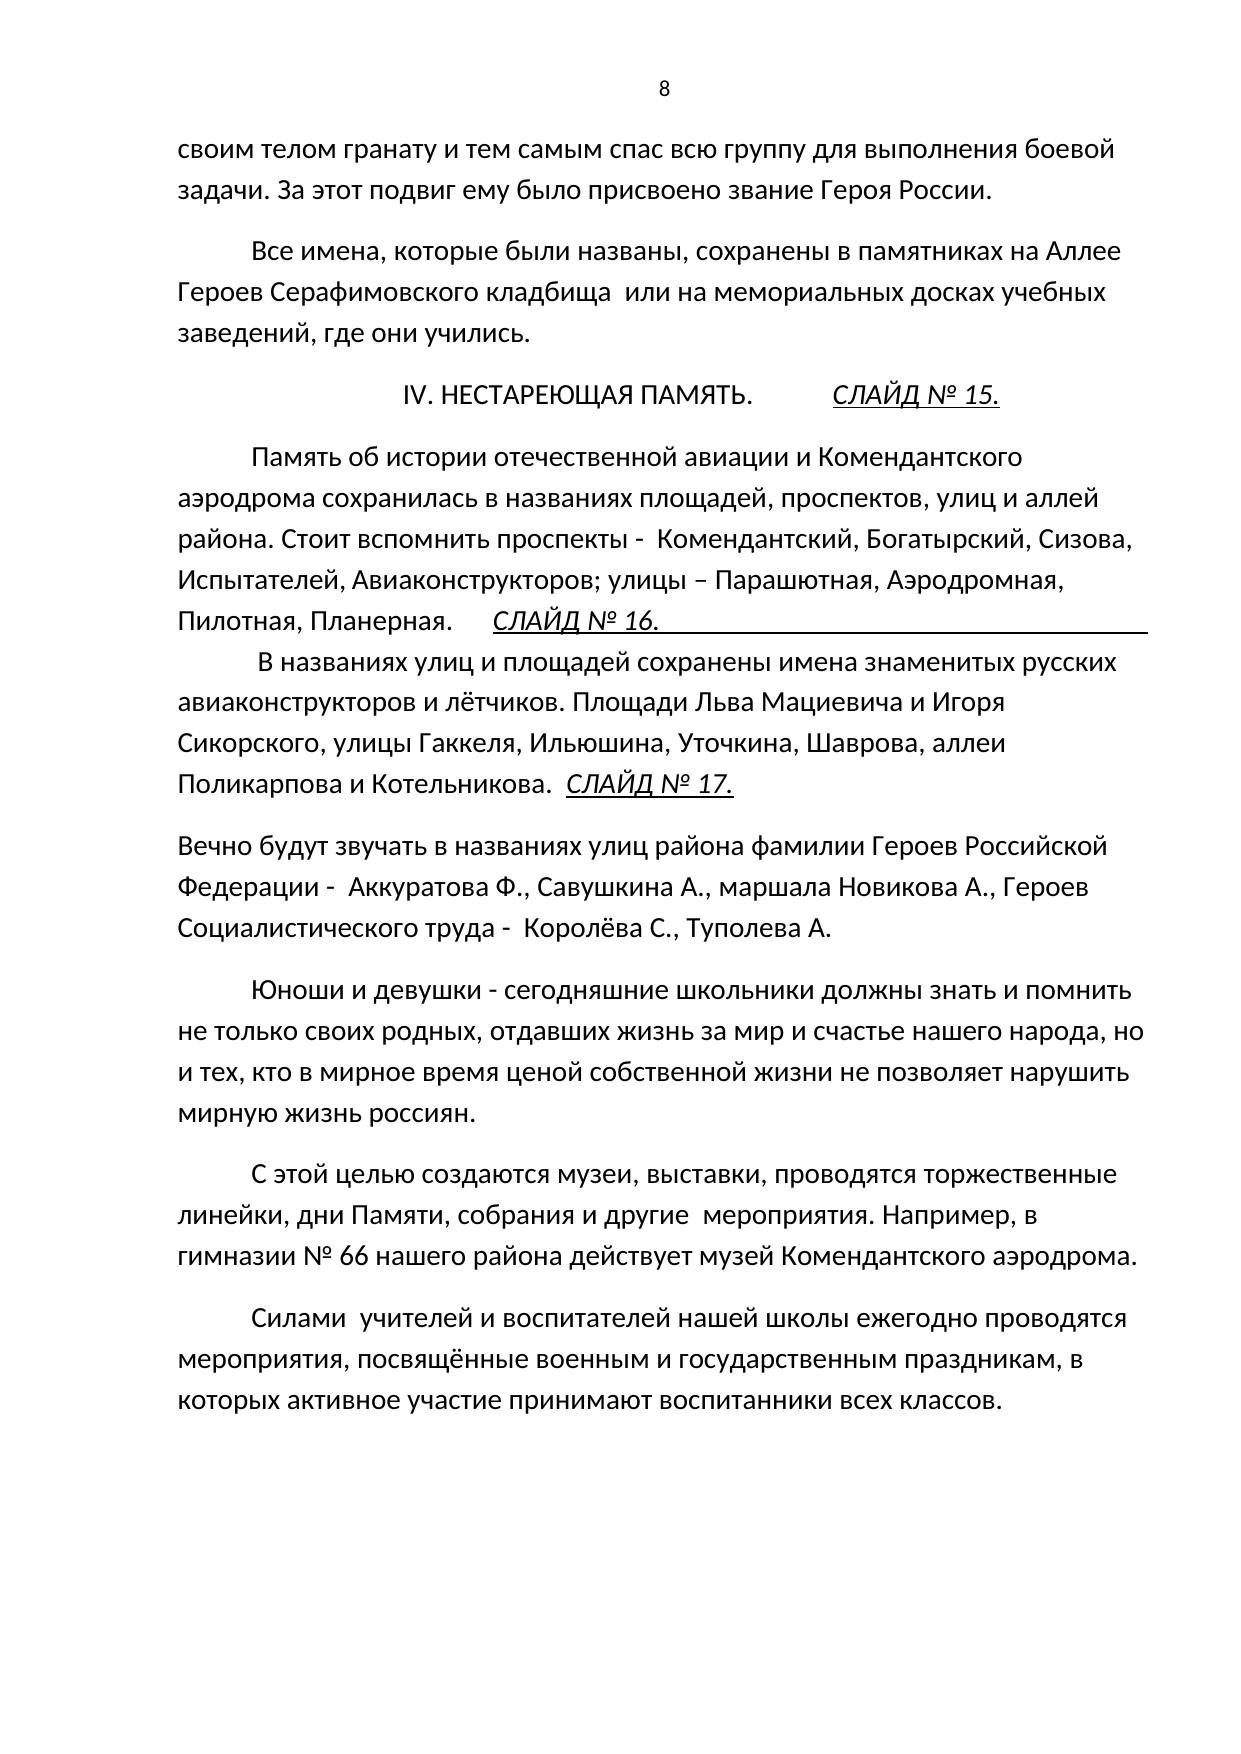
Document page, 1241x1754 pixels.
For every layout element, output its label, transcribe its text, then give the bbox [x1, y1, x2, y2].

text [177, 130, 1152, 206]
text Все имена, которые были названы, сохранены в памятниках на Аллее Героев Серафимовского кладбища или на мемориальных досках учебных заведений, где они учились. [177, 232, 1152, 350]
text Силами учителей и воспитателей нашей школы ежегодно проводятся мероприятия, посвящённые военным и государственным праздникам, в которых активное участие принимают воспитанники всех классов. [177, 1299, 1152, 1417]
text IV. НЕСТАРЕЮЩАЯ ПАМЯТЬ. СЛАЙД № 15. [177, 376, 1152, 412]
text Память об истории отечественной авиации и Комендантского аэродрома сохранилась в названиях площадей, проспектов, улиц и аллей района. Стоит вспомнить проспекты - Комендантский, Богатырский, Сизова, Испытателей, Авиаконструкторов; улицы – Парашютная, Аэродромная, Пилотная, Планерная. СЛАЙД № 16. В названиях улиц и площадей сохранены имена знаменитых русских авиаконструкторов и лётчиков. Площади Льва Мациевича и Игоря Сикорского, улицы Гаккеля, Ильюшина, Уточкина, Шаврова, аллеи Поликарпова и Котельникова. СЛАЙД № 17. [177, 438, 1152, 801]
text С этой целью создаются музеи, выставки, проводятся торжественные линейки, дни Памяти, собрания и другие мероприятия. Например, в гимназии № 66 нашего района действует музей Комендантского аэродрома. [177, 1155, 1152, 1273]
text Юноши и девушки - сегодняшние школьники должны знать и помнить не только своих родных, отдавших жизнь за мир и счастье нашего народа, но и тех, кто в мирное время ценой собственной жизни не позволяет нарушить мирную жизнь россиян. [177, 971, 1152, 1129]
text Вечно будут звучать в названиях улиц района фамилии Героев Российской Федерации - Аккуратова Ф., Савушкина А., маршала Новикова А., Героев Социалистического труда - Королёва С., Туполева А. [177, 827, 1152, 945]
